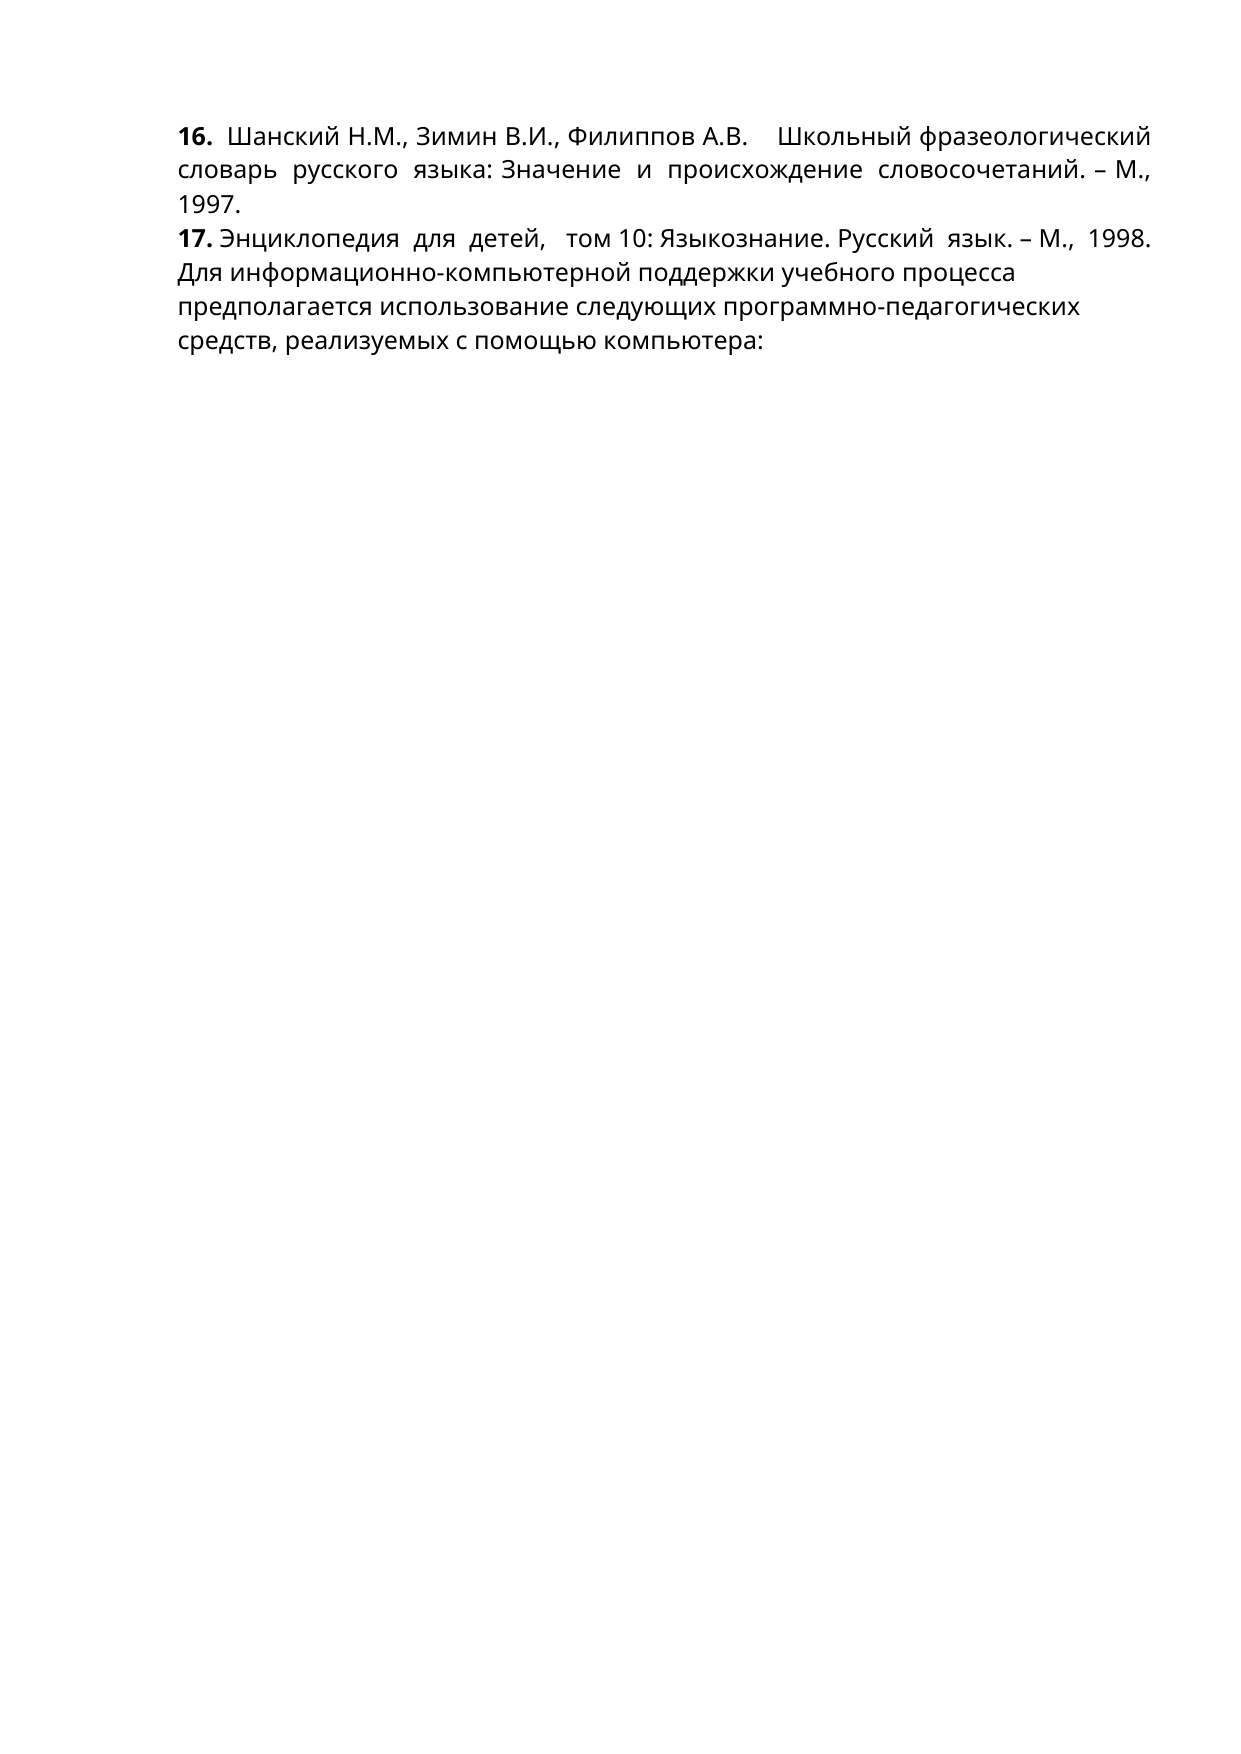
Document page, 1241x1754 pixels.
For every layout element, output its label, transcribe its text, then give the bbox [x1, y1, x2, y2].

text 17. Энциклопедия для детей, том 10: Языкознание. Русский язык. – М., 1998. [177, 220, 1152, 254]
text Для информационно-компьютерной поддержки учебного процесса предполагается использование следующих программно-педагогических средств, реализуемых с помощью компьютера: [177, 254, 1152, 357]
text 16. Шанский Н.М., Зимин В.И., Филиппов А.В. Школьный фразеологический словарь русского языка: Значение и происхождение словосочетаний. – М., 1997. [177, 118, 1152, 220]
